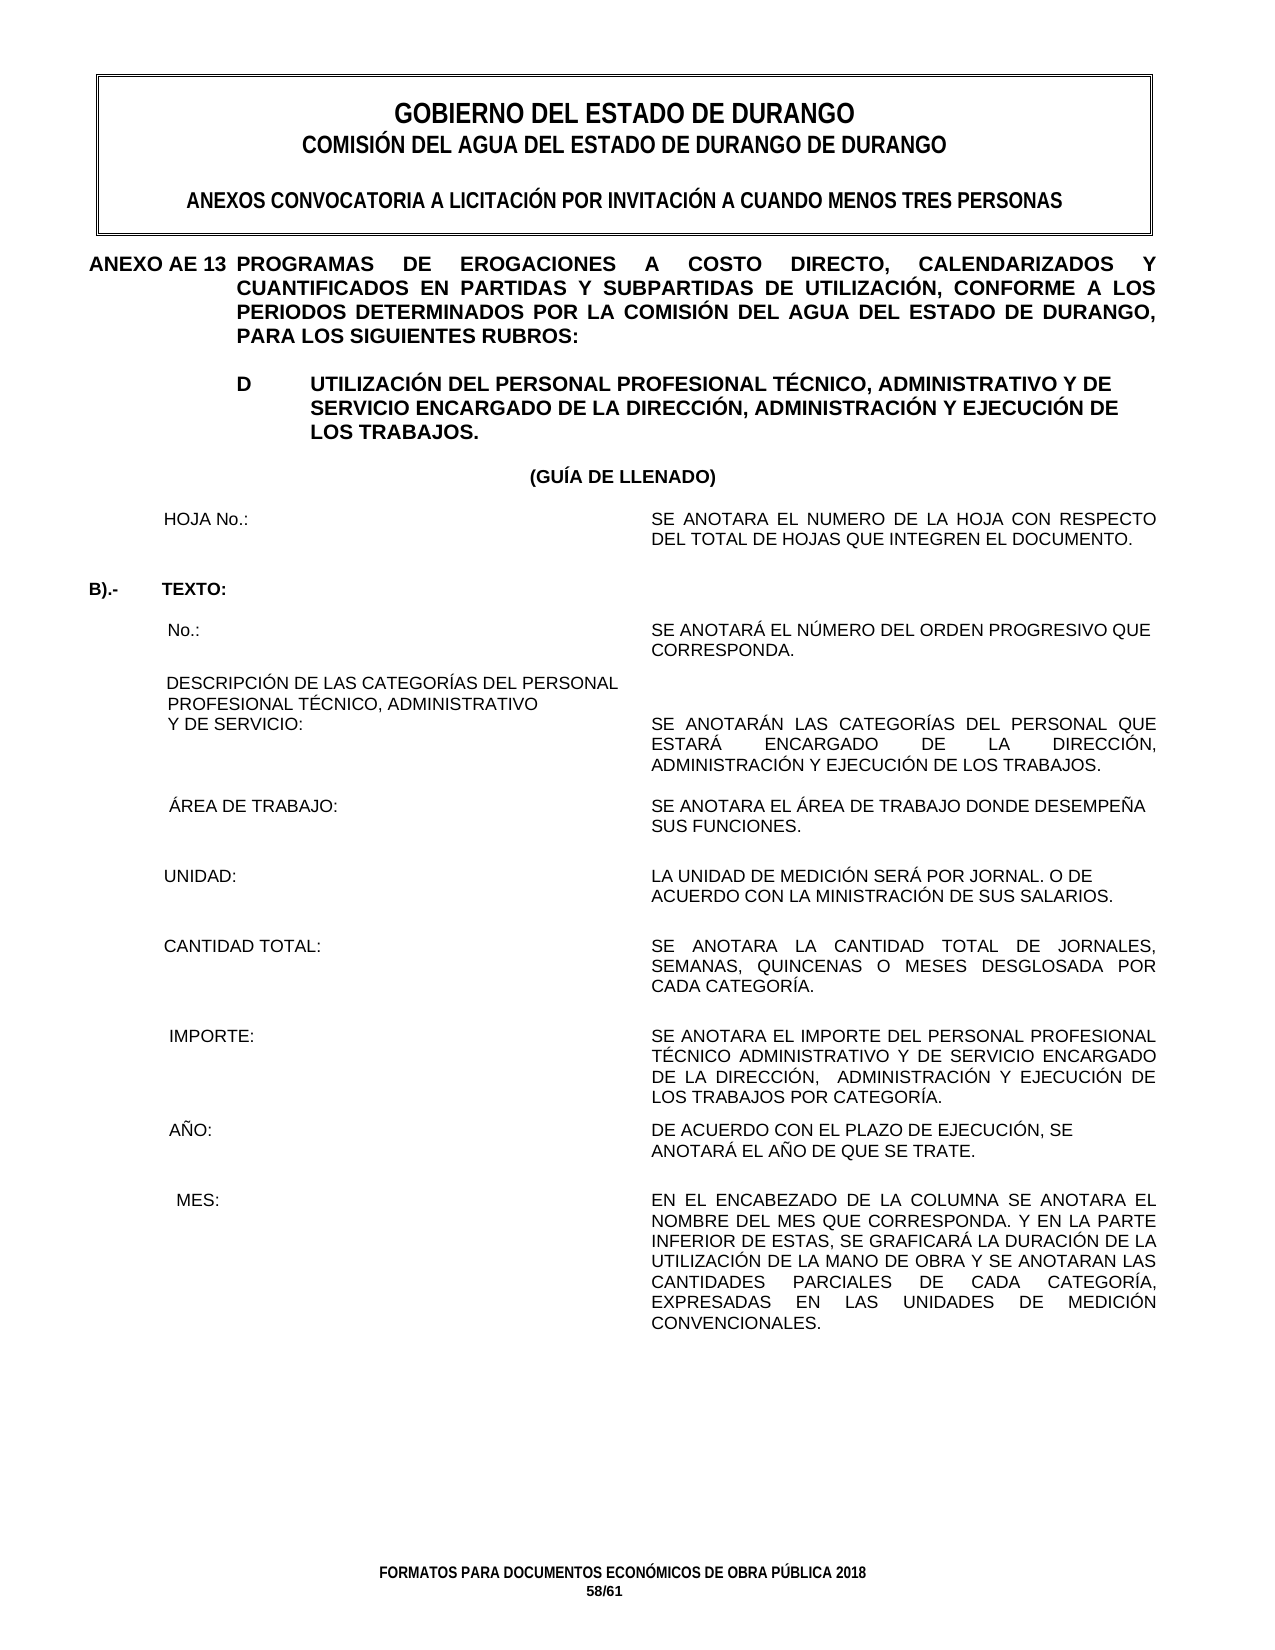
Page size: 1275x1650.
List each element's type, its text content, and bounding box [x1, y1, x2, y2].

text B).- TEXTO: [89, 579, 1157, 599]
text ÁREA DE TRABAJO: SE ANOTARA EL ÁREA DE TRABAJO DONDE DESEMPEÑA SUS FUNCIONES. [169, 795, 1157, 836]
text IMPORTE: SE ANOTARA EL IMPORTE DEL PERSONAL PROFESIONAL TÉCNICO ADMINISTRATIVO Y DE SERVICIO ENCARGADO DE LA DIRECCIÓN, ADMINISTRACIÓN Y EJECUCIÓN DE LOS TRABAJOS POR CATEGORÍA. [169, 1026, 1157, 1107]
text Y DE SERVICIO: SE ANOTARÁN LAS CATEGORÍAS DEL PERSONAL QUE ESTARÁ ENCARGADO DE LA DIRECCIÓN, ADMINISTRACIÓN Y EJECUCIÓN DE LOS TRABAJOS. [167, 714, 1157, 775]
text MES: EN EL ENCABEZADO DE LA COLUMNA SE ANOTARA EL NOMBRE DEL MES QUE CORRESPONDA. Y EN LA PARTE INFERIOR DE ESTAS, SE GRAFICARÁ LA DURACIÓN DE LA UTILIZACIÓN DE LA MANO DE OBRA Y SE ANOTARAN LAS CANTIDADES PARCIALES DE CADA CATEGORÍA, EXPRESADAS EN LAS UNIDADES DE MEDICIÓN CONVENCIONALES. [176, 1190, 1157, 1333]
text PROFESIONAL TÉCNICO, ADMINISTRATIVO [167, 693, 1157, 714]
text DESCRIPCIÓN DE LAS CATEGORÍAS DEL PERSONAL [166, 673, 1157, 693]
text HOJA No.: SE ANOTARA EL NUMERO DE LA HOJA CON RESPECTO DEL TOTAL DE HOJAS QUE INTEGREN EL DOCUMENTO. [164, 509, 1157, 549]
text No.: SE ANOTARÁ EL NÚMERO DEL ORDEN PROGRESIVO QUE CORRESPONDA. [118, 619, 1157, 660]
text UNIDAD: LA UNIDAD DE MEDICIÓN SERÁ POR JORNAL. O DE ACUERDO CON LA MINISTRACIÓN DE SUS SALARIOS. [164, 865, 1157, 906]
text CANTIDAD TOTAL: SE ANOTARA LA CANTIDAD TOTAL DE JORNALES, SEMANAS, QUINCENAS O MESES DESGLOSADA POR CADA CATEGORÍA. [164, 935, 1157, 997]
text AÑO: DE ACUERDO CON EL PLAZO DE EJECUCIÓN, SE ANOTARÁ EL AÑO DE QUE SE TRATE. [169, 1120, 1157, 1161]
